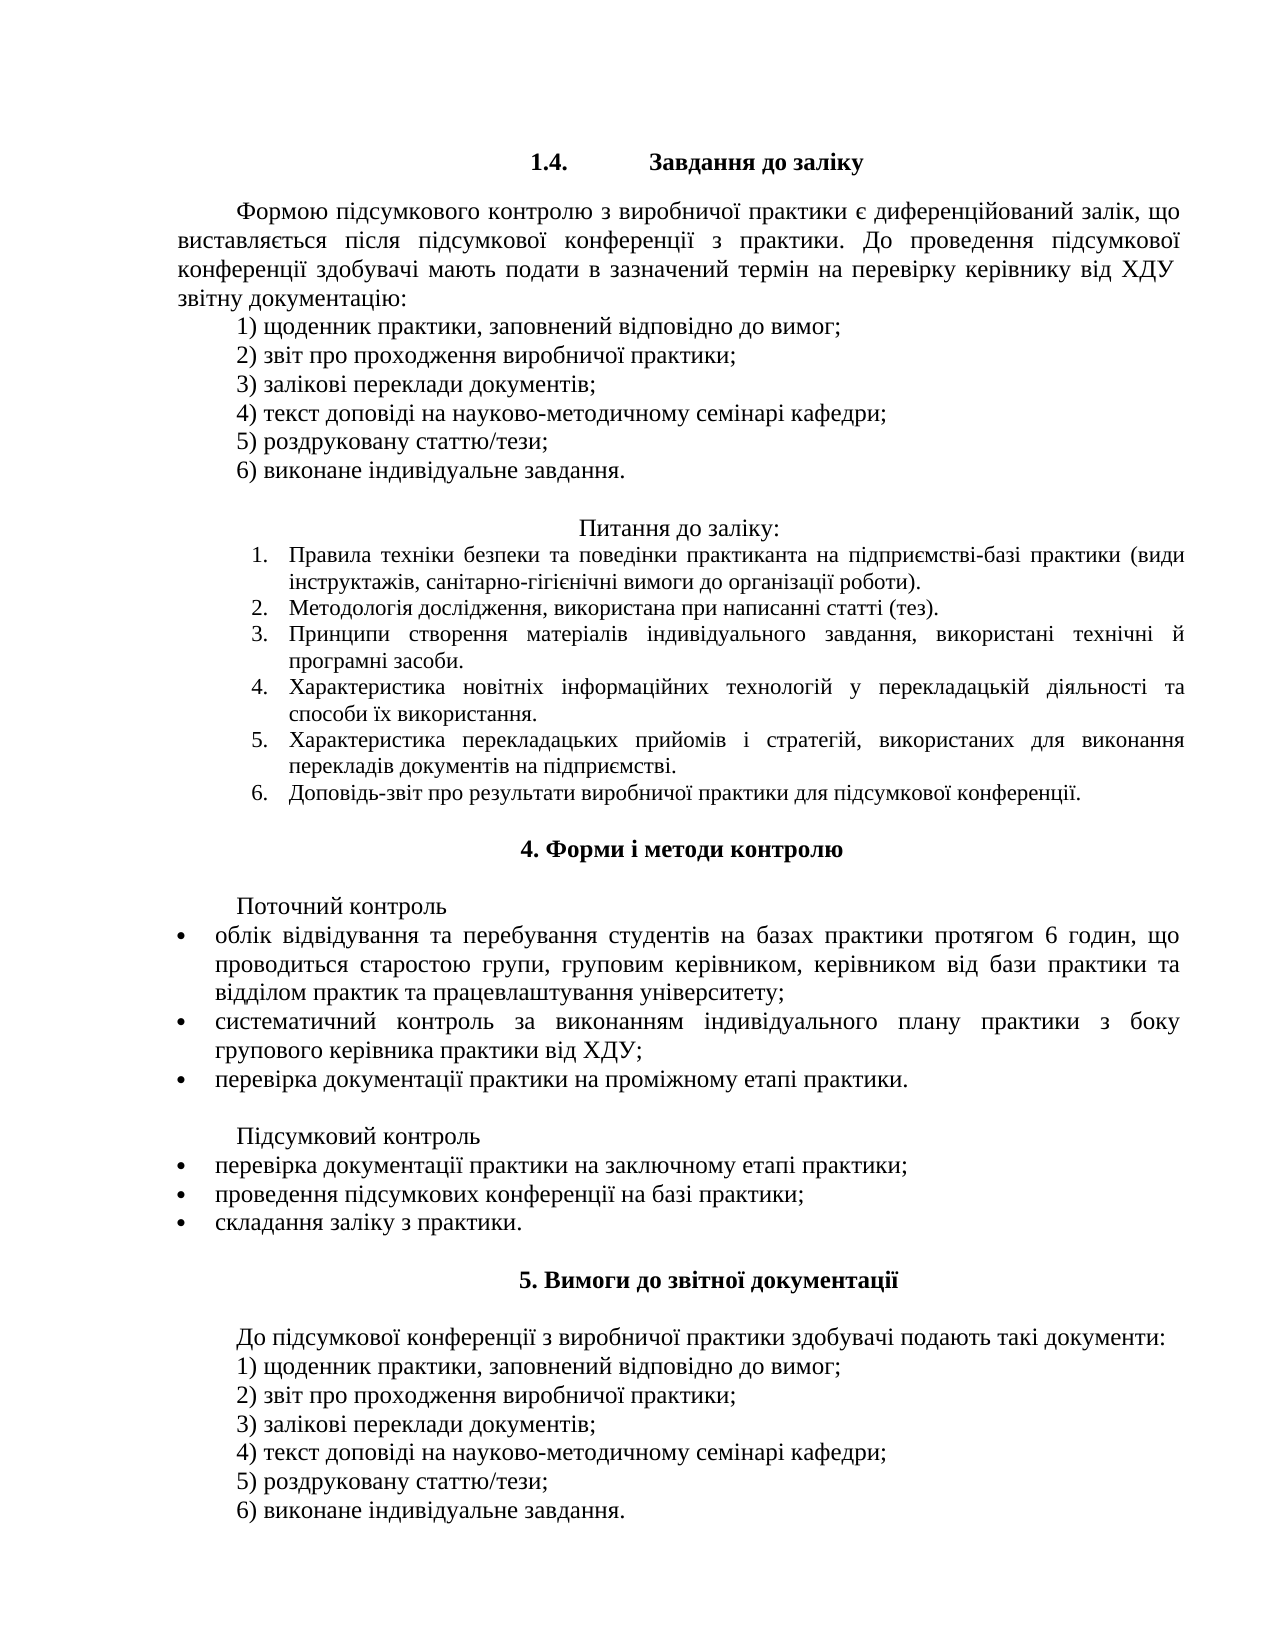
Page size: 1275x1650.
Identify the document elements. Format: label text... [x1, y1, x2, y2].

list Правила техніки безпеки та поведінки практиканта на підприємстві-базі практики (види інструктажів, санітарно-гігієнічні вимоги до організації роботи). [251, 541, 1186, 594]
text 4) текст доповіді на науково-методичному семінарі кафедри; [177, 1437, 1181, 1466]
list Доповідь-звіт про результати виробничої практики для підсумкової конференції. [251, 779, 1186, 805]
list облік відвідування та перебування студентів на базах практики протягом 6 годин, що проводиться старостою групи, груповим керівником, керівником від бази практики та відділом практик та працевлаштування університету; [177, 920, 1181, 1006]
text 5) роздруковану статтю/тези; [177, 1466, 1181, 1495]
list перевірка документації практики на заключному етапі практики; [177, 1150, 1181, 1179]
text 1) щоденник практики, заповнений відповідно до вимог; [177, 1351, 1181, 1380]
text Поточний контроль [236, 891, 1179, 920]
text 3) залікові переклади документів; [177, 1409, 1181, 1437]
text 2) звіт про проходження виробничої практики; [177, 1380, 1181, 1409]
text До підсумкової конференції з виробничої практики здобувачі подають такі документи: [177, 1322, 1181, 1351]
list проведення підсумкових конференції на базі практики; [177, 1179, 1181, 1207]
text 4) текст доповіді на науково-методичному семінарі кафедри; [177, 398, 1181, 426]
list складання заліку з практики. [177, 1207, 1181, 1236]
list Характеристика перекладацьких прийомів і стратегій, використаних для виконання перекладів документів на підприємстві. [251, 726, 1186, 779]
text 1) щоденник практики, заповнений відповідно до вимог; [177, 311, 1181, 340]
list Характеристика новітніх інформаційних технологій у перекладацькій діяльності та способи їх використання. [251, 673, 1186, 726]
text Підсумковий контроль [236, 1121, 1181, 1150]
list систематичний контроль за виконанням індивідуального плану практики з боку групового керівника практики від ХДУ; [177, 1006, 1181, 1064]
list Принципи створення матеріалів індивідуального завдання, використані технічні й програмні засоби. [251, 621, 1186, 673]
text 2) звіт про проходження виробничої практики; [177, 340, 1181, 369]
text 6) виконане індивідуальне завдання. [177, 455, 1181, 484]
text Формою підсумкового контролю з виробничої практики є диференційований залік, що виставляється після підсумкової конференції з практики. До проведення підсумкової конференції здобувачі мають подати в зазначений термін на перевірку керівнику від ХДУ звітну документацію: [177, 196, 1181, 311]
list Завдання до заліку [215, 147, 1179, 176]
text 5) роздруковану статтю/тези; [177, 426, 1181, 455]
list перевірка документації практики на проміжному етапі практики. [177, 1064, 1181, 1092]
text 6) виконане індивідуальне завдання. [177, 1495, 1181, 1524]
text 5. Вимоги до звітної документації [177, 1265, 1181, 1294]
text Питання до заліку: [177, 513, 1181, 541]
text 3) залікові переклади документів; [177, 369, 1181, 398]
text 4. Форми i методи контролю [177, 805, 1186, 862]
list Методологія дослідження, використана при написанні статті (тез). [251, 594, 1186, 621]
